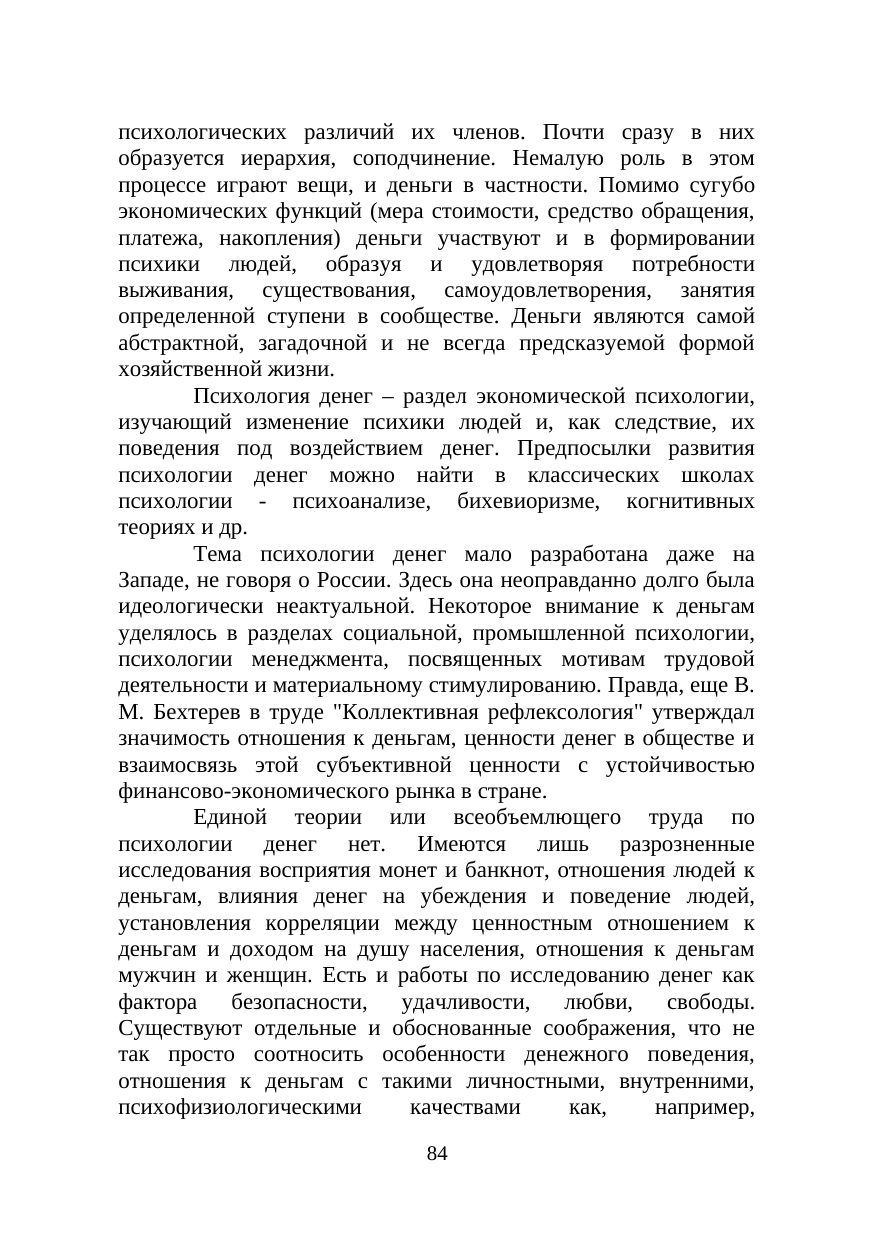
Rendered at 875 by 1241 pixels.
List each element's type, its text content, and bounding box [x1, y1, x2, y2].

text Психология денег – раздел экономической психологии, изучающий изменение психики людей и, как следствие, их поведения под воздействием денег. Предпосылки развития психологии денег можно найти в классических школах психологии - психоанализе, бихевиоризме, когнитивных теориях и др. [118, 382, 756, 540]
text Тема психологии денег мало разработана даже на Западе, не говоря о России. Здесь она неоправданно долго была идеологически неактуальной. Некоторое внимание к деньгам уделялось в разделах социальной, промышленной психологии, психологии менеджмента, посвященных мотивам трудовой деятельности и материальному стимулированию. Правда, еще В. М. Бехтерев в труде "Коллективная рефлексология" утверждал значимость отношения к деньгам, ценности денег в обществе и взаимосвязь этой субъективной ценности с устойчивостью финансово-экономического рынка в стране. [118, 540, 756, 803]
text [118, 118, 756, 382]
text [118, 803, 756, 1119]
